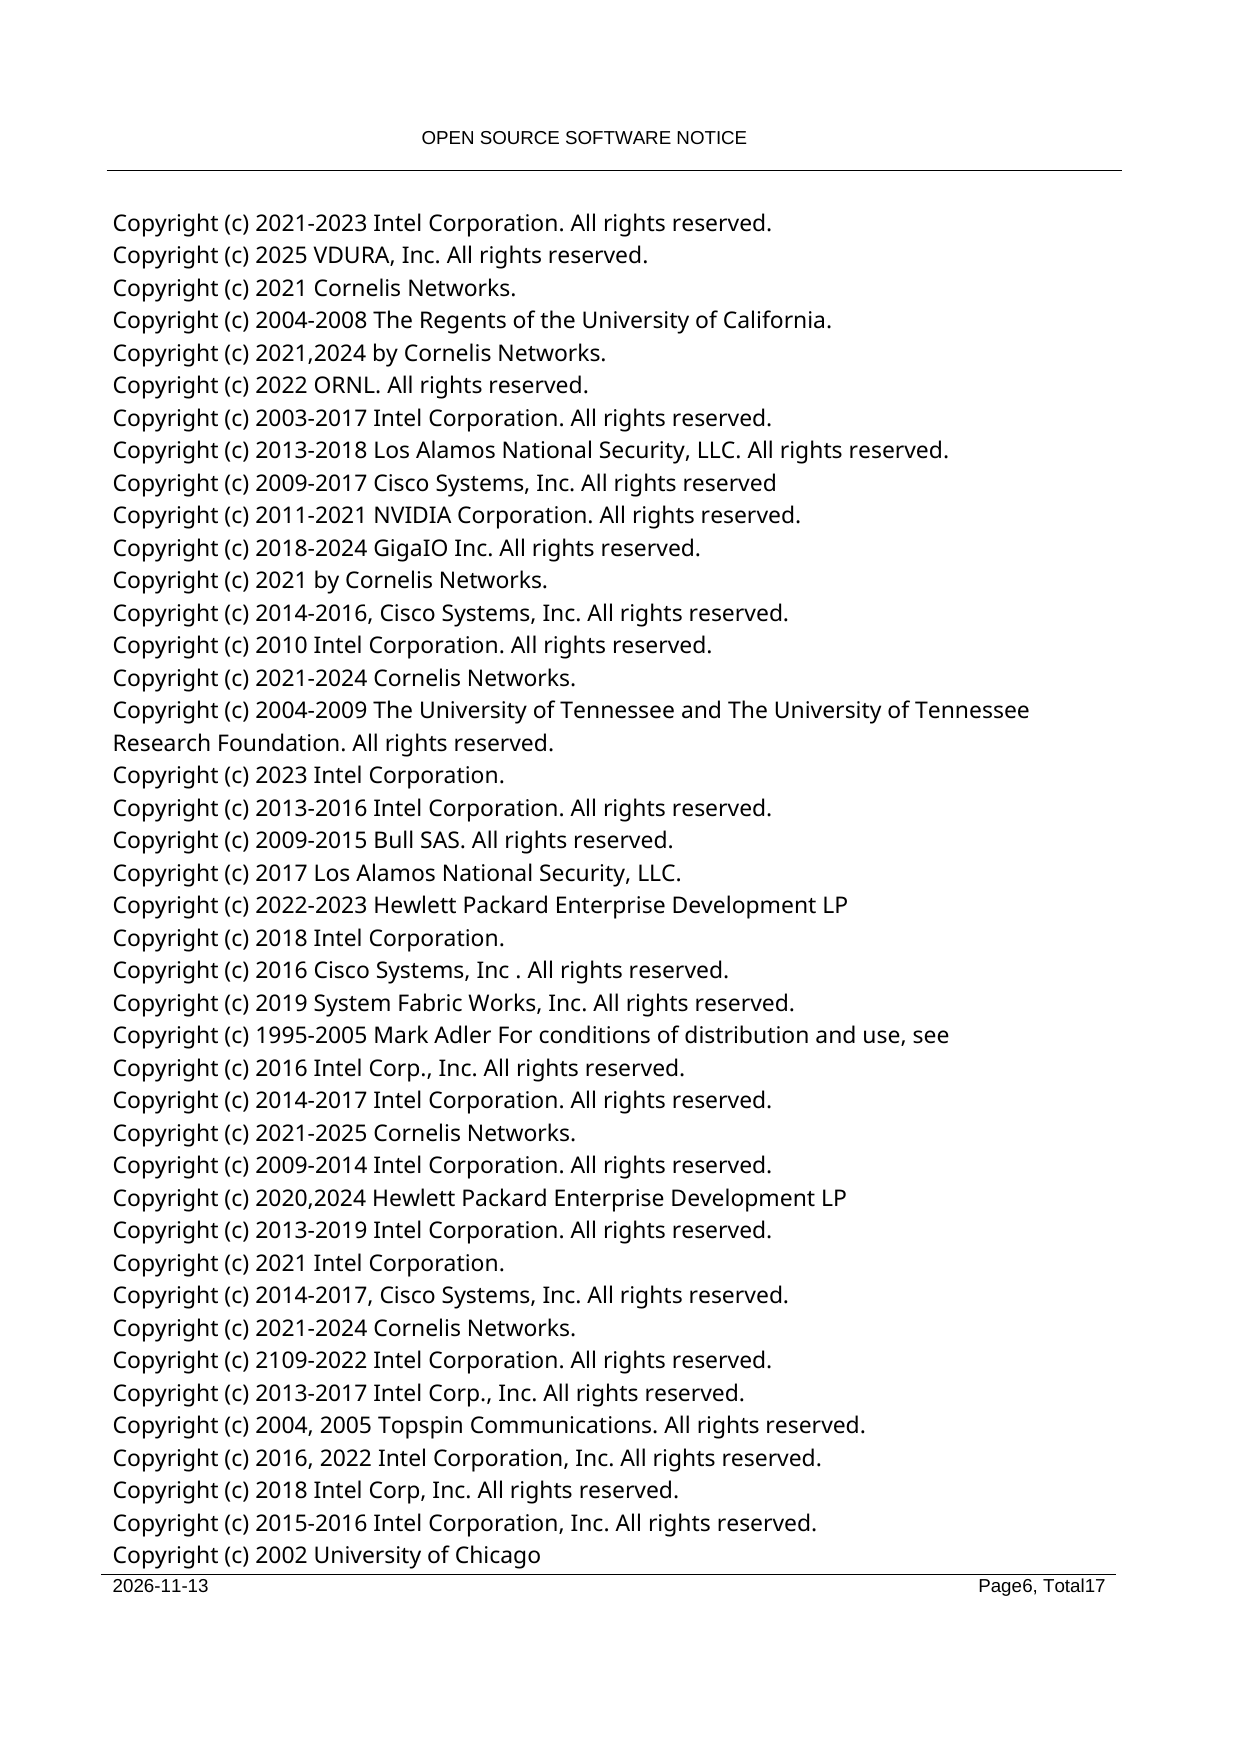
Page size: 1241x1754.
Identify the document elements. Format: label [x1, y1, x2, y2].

text [112, 206, 1128, 1571]
